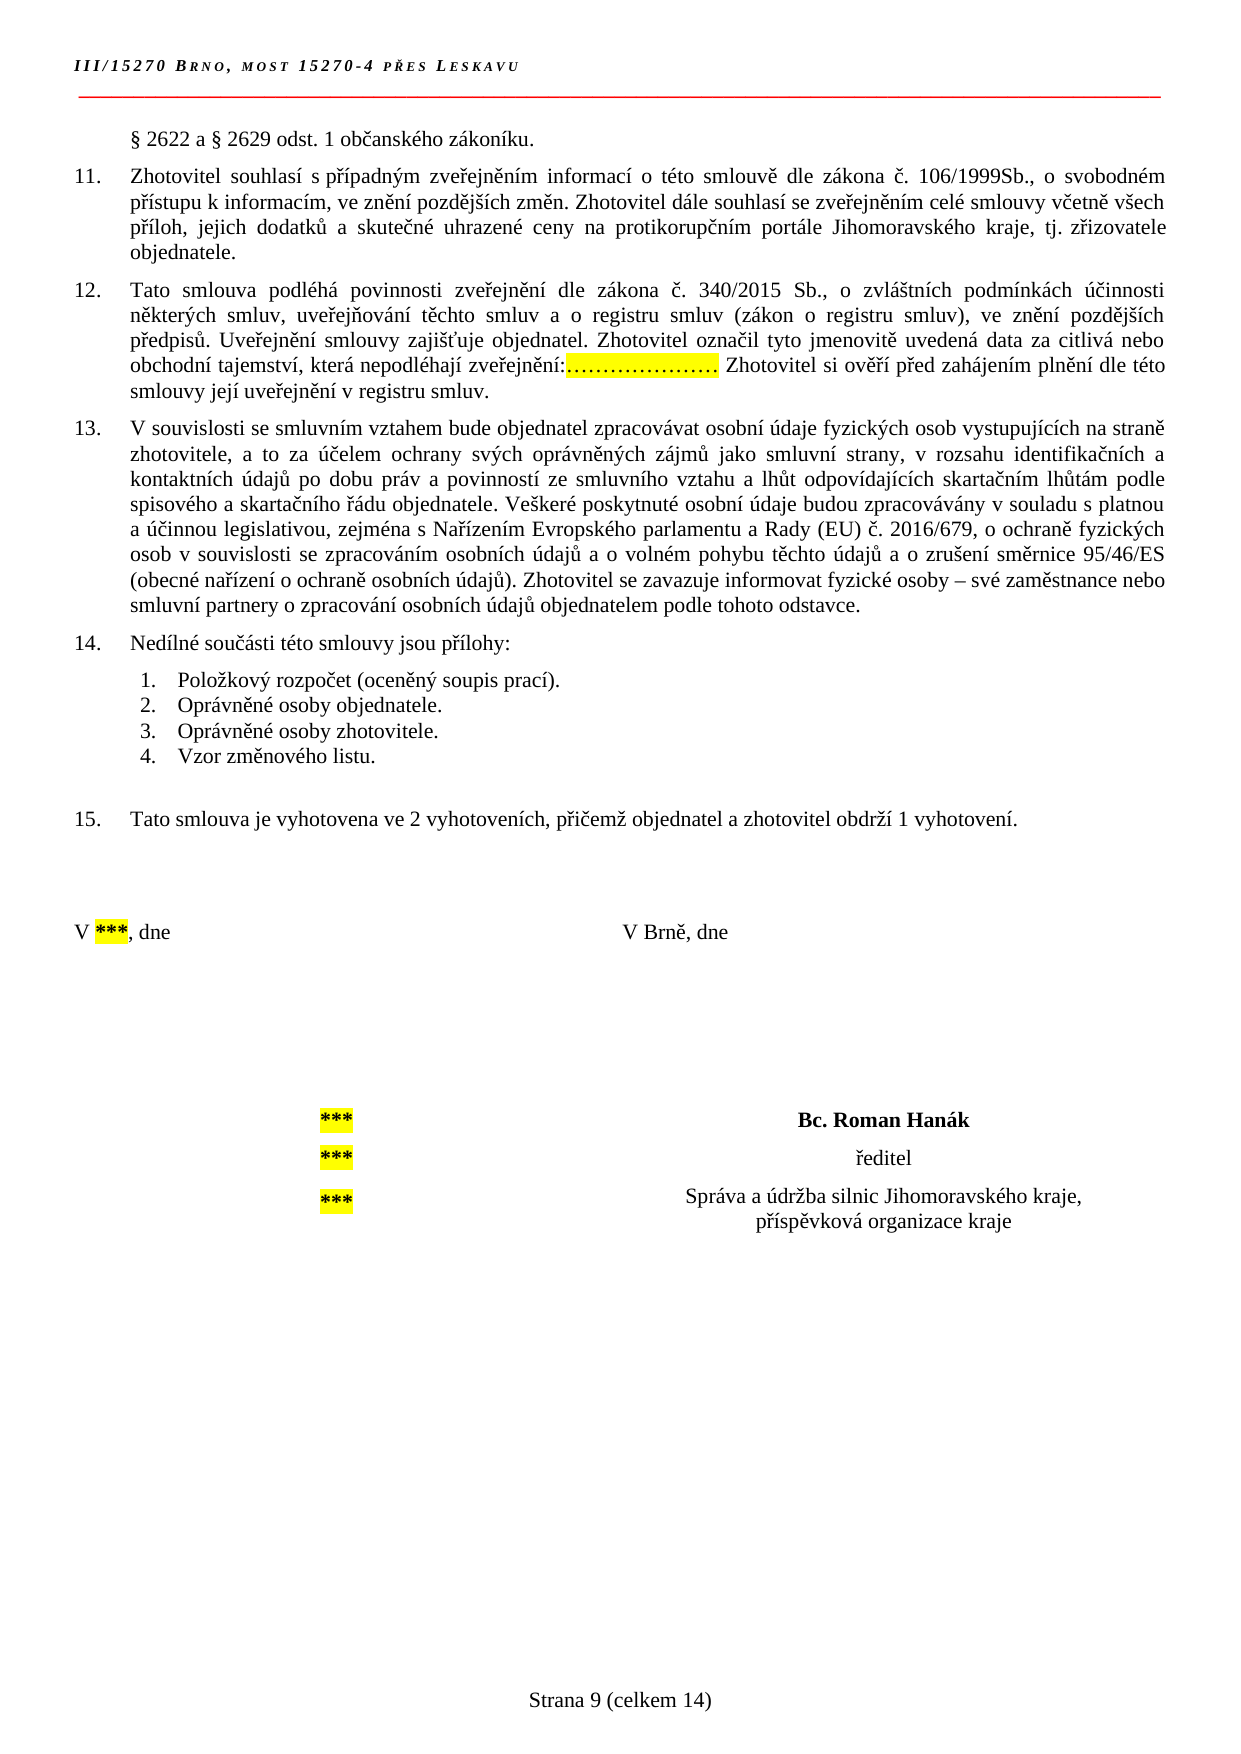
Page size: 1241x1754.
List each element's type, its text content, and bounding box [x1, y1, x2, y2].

list Vzor změnového listu. [140, 743, 1166, 768]
list Oprávněné osoby objednatele. [140, 692, 1166, 718]
table_cell *** [63, 1108, 610, 1145]
list Nedílné součásti této smlouvy jsou přílohy: [74, 629, 1166, 655]
table_header V ***, dne [63, 844, 611, 1107]
list Tato smlouva je vyhotovena ve 2 vyhotoveních, přičemž objednatel a zhotovitel obdrží 1 vyhotovení. [74, 806, 1166, 831]
table_cell *** [63, 1145, 610, 1183]
list Oprávněné osoby zhotovitele. [140, 718, 1166, 743]
table_cell Bc. Roman Hanák [610, 1108, 1157, 1145]
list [74, 126, 1166, 151]
list Tato smlouva podléhá povinnosti zveřejnění dle zákona č. 340/2015 Sb., o zvláštních podmínkách účinnosti některých smluv, uveřejňování těchto smluv a o registru smluv (zákon o registru smluv), ve znění pozdějších předpisů. Uveřejnění smlouvy zajišťuje objednatel. Zhotovitel označil tyto jmenovitě uvedená data za citlivá nebo obchodní tajemství, která nepodléhají zveřejnění:………………… Zhotovitel si ověří před zahájením plnění dle této smlouvy její uveřejnění v registru smluv. [74, 277, 1166, 403]
table_cell *** [63, 1183, 610, 1233]
list V souvislosti se smluvním vztahem bude objednatel zpracovávat osobní údaje fyzických osob vystupujících na straně zhotovitele, a to za účelem ochrany svých oprávněných zájmů jako smluvní strany, v rozsahu identifikačních a kontaktních údajů po dobu práv a povinností ze smluvního vztahu a lhůt odpovídajících skartačním lhůtám podle spisového a skartačního řádu objednatele. Veškeré poskytnuté osobní údaje budou zpracovávány v souladu s platnou a účinnou legislativou, zejména s Nařízením Evropského parlamentu a Rady (EU) č. 2016/679, o ochraně fyzických osob v souvislosti se zpracováním osobních údajů a o volném pohybu těchto údajů a o zrušení směrnice 95/46/ES (obecné nařízení o ochraně osobních údajů). Zhotovitel se zavazuje informovat fyzické osoby – své zaměstnance nebo smluvní partnery o zpracování osobních údajů objednatelem podle tohoto odstavce. [74, 415, 1166, 617]
table_cell ředitel [610, 1145, 1157, 1183]
table_cell Správa a údržba silnic Jihomoravského kraje, příspěvková organizace kraje [610, 1183, 1157, 1233]
list Položkový rozpočet (oceněný soupis prací). [140, 667, 1166, 692]
table_header V Brně, dne [611, 844, 1159, 1107]
list Zhotovitel souhlasí s případným zveřejněním informací o této smlouvě dle zákona č. 106/1999Sb., o svobodném přístupu k informacím, ve znění pozdějších změn. Zhotovitel dále souhlasí se zveřejněním celé smlouvy včetně všech příloh, jejich dodatků a skutečné uhrazené ceny na protikorupčním portále Jihomoravského kraje, tj. zřizovatele objednatele. [74, 163, 1166, 264]
